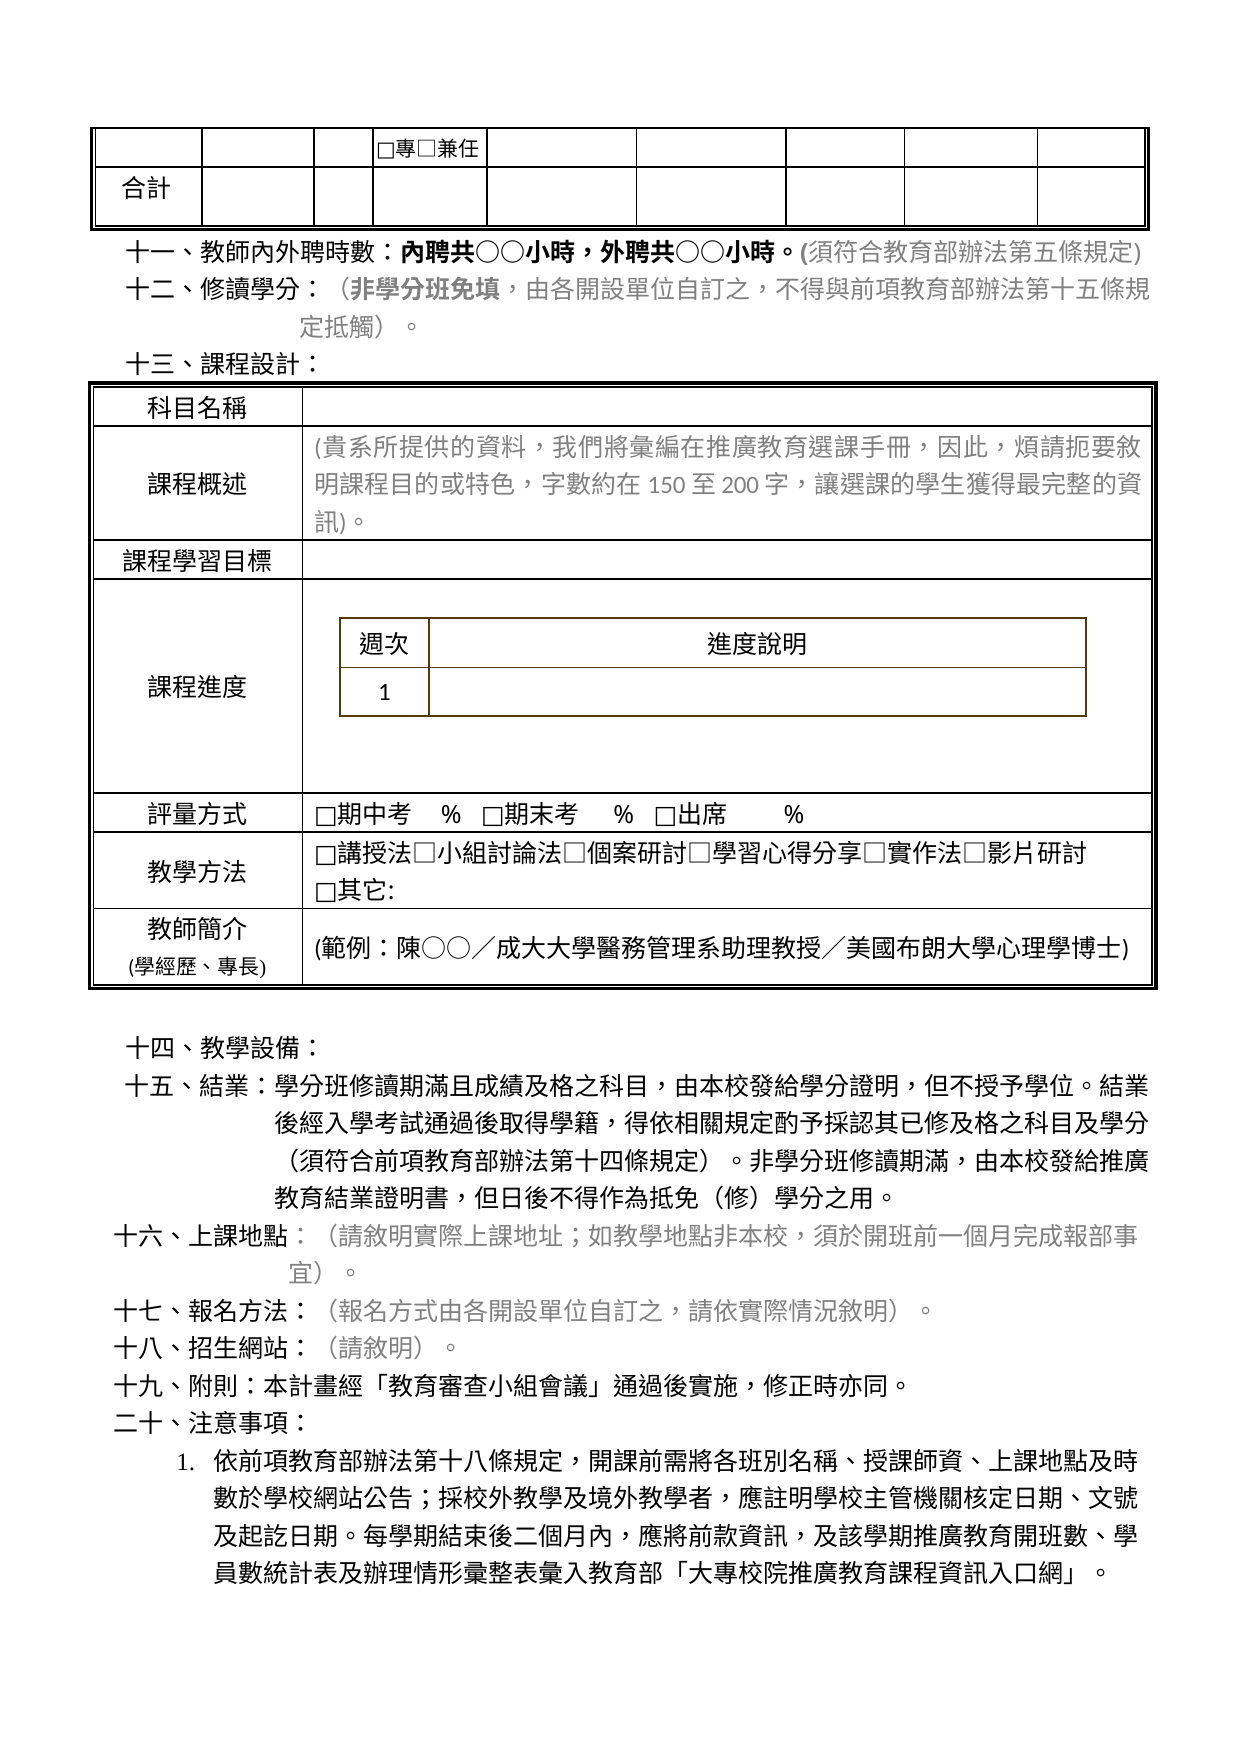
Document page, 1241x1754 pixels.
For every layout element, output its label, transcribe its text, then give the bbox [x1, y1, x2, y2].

table_cell 合計 [96, 168, 201, 225]
table_cell [488, 129, 636, 166]
text 十七、報名方法：（報名方式由各開設單位自訂之，請依實際情況敘明）。 [114, 1290, 1152, 1328]
table_cell [1038, 168, 1144, 225]
table_cell [203, 168, 313, 225]
table_cell 教師簡介 (學經歷、專長) [94, 909, 302, 984]
table_header 科目名稱 [94, 388, 302, 425]
text 十一、教師內外聘時數：內聘共○○小時，外聘共○○小時。(須符合教育部辦法第五條規定) [125, 231, 1152, 269]
text 十三、課程設計： [125, 344, 1152, 381]
table_cell [315, 168, 372, 225]
table_cell □講授法□小組討論法□個案研討□學習心得分享□實作法□影片研討 □其它: [303, 833, 1151, 908]
text 十四、教學設備： [125, 1028, 1127, 1065]
table_cell □內□外聘 □專□兼任 [374, 129, 486, 166]
table_cell [303, 541, 1151, 578]
table_cell [374, 168, 486, 225]
table_cell (範例：陳○○／成大大學醫務管理系助理教授／美國布朗大學心理學博士) [303, 909, 1151, 984]
text 十九、附則：本計畫經「教育審查小組會議」通過後實施，修正時亦同。 [114, 1365, 1152, 1403]
text 十二、修讀學分：（非學分班免填，由各開設單位自訂之，不得與前項教育部辦法第十五條規定抵觸）。 [125, 269, 1152, 344]
text 十八、招生網站：（請敘明）。 [114, 1328, 1152, 1365]
table_cell 課程進度 [94, 580, 302, 792]
list 依前項教育部辦法第十八條規定，開課前需將各班別名稱、授課師資、上課地點及時數於學校網站公告；採校外教學及境外教學者，應註明學校主管機關核定日期、文號及起訖日期。每學期結束後二個月內，應將前款資訊，及該學期推廣教育開班數、學員數統計表及辦理情形彚整表彙入教育部「大專校院推廣教育課程資訊入口網」。 [176, 1440, 1152, 1590]
table_cell [315, 129, 372, 166]
table_cell [787, 129, 904, 166]
table_cell [303, 580, 1151, 792]
table_cell [637, 168, 785, 225]
table_cell 評量方式 [94, 794, 302, 831]
table_cell 教學方法 [94, 833, 302, 908]
table_cell [203, 129, 313, 166]
table_cell □期中考 % □期末考 % □出席 % [303, 794, 1151, 831]
table_cell [905, 168, 1037, 225]
table_cell [96, 129, 201, 166]
table_cell [488, 168, 636, 225]
table_cell 課程概述 [94, 427, 302, 539]
table_cell 課程學習目標 [94, 541, 302, 578]
text 二十、注意事項： [114, 1403, 1152, 1440]
text 十五、結業：學分班修讀期滿且成績及格之科目，由本校發給學分證明，但不授予學位。結業後經入學考試通過後取得學籍，得依相關規定酌予採認其已修及格之科目及學分（須符合前項教育部辦法第十四條規定）。非學分班修讀期滿，由本校發給推廣教育結業證明書，但日後不得作為抵免（修）學分之用。 [124, 1065, 1152, 1215]
table_cell [787, 168, 904, 225]
table_cell [1038, 129, 1144, 166]
table_cell [637, 129, 785, 166]
text 十六、上課地點：（請敘明實際上課地址；如教學地點非本校，須於開班前一個月完成報部事宜）。 [114, 1215, 1152, 1290]
table_header [303, 388, 1151, 425]
table_cell [905, 129, 1037, 166]
table_cell (貴系所提供的資料，我們將彙編在推廣教育選課手冊，因此，煩請扼要敘明課程目的或特色，字數約在150至200字，讓選課的學生獲得最完整的資訊)。 [303, 427, 1151, 539]
